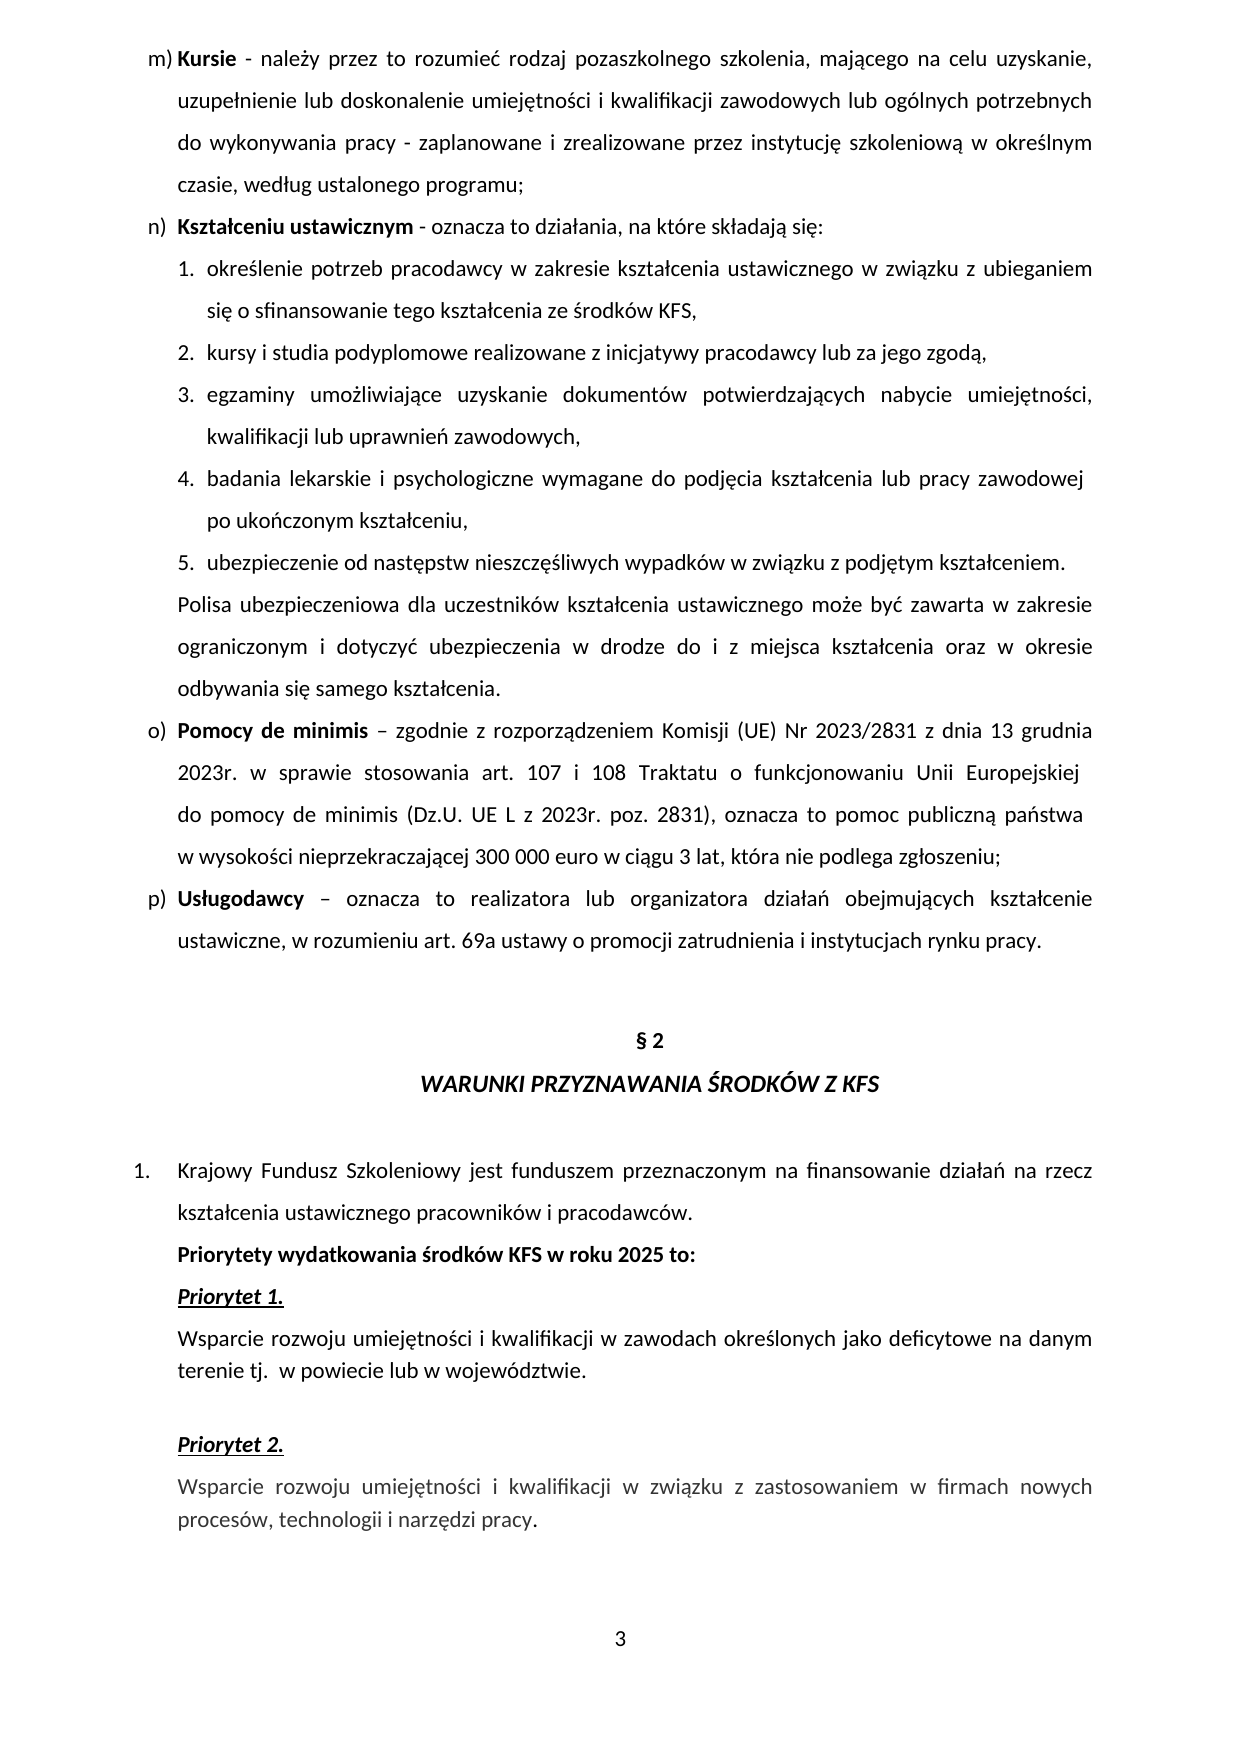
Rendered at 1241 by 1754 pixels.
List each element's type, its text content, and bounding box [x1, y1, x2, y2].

text Priorytet 2. [177, 1431, 1093, 1458]
list Krajowy Fundusz Szkoleniowy jest funduszem przeznaczonym na finansowanie działań na rzecz kształcenia ustawicznego pracowników i pracodawców. [133, 1156, 1093, 1226]
list ubezpieczenie od następstw nieszczęśliwych wypadków w związku z podjętym kształceniem. [177, 548, 1093, 576]
list Kształceniu ustawicznym - oznacza to działania, na które składają się: [148, 212, 1093, 240]
text Wsparcie rozwoju umiejętności i kwalifikacji w zawodach określonych jako deficytowe na danym terenie tj. w powiecie lub w województwie. [177, 1324, 1093, 1384]
list Pomocy de minimis – zgodnie z rozporządzeniem Komisji (UE) Nr 2023/2831 z dnia 13 grudnia 2023r. w sprawie stosowania art. 107 i 108 Traktatu o funkcjonowaniu Unii Europejskiej do pomocy de minimis (Dz.U. UE L z 2023r. poz. 2831), oznacza to pomoc publiczną państwa w wysokości nieprzekraczającej 300 000 euro w ciągu 3 lat, która nie podlega zgłoszeniu; [148, 716, 1093, 870]
list Polisa ubezpieczeniowa dla uczestników kształcenia ustawicznego może być zawarta w zakresie ograniczonym i dotyczyć ubezpieczenia w drodze do i z miejsca kształcenia oraz w okresie odbywania się samego kształcenia. [177, 590, 1093, 702]
list kursy i studia podyplomowe realizowane z inicjatywy pracodawcy lub za jego zgodą, [177, 338, 1093, 366]
list badania lekarskie i psychologiczne wymagane do podjęcia kształcenia lub pracy zawodowej po ukończonym kształceniu, [177, 464, 1093, 534]
list Kursie - należy przez to rozumieć rodzaj pozaszkolnego szkolenia, mającego na celu uzyskanie, uzupełnienie lub doskonalenie umiejętności i kwalifikacji zawodowych lub ogólnych potrzebnych do wykonywania pracy - zaplanowane i zrealizowane przez instytucję szkoleniową w określnym czasie, według ustalonego programu; [148, 44, 1093, 198]
list określenie potrzeb pracodawcy w zakresie kształcenia ustawicznego w związku z ubieganiem się o sfinansowanie tego kształcenia ze środków KFS, [177, 254, 1093, 324]
list egzaminy umożliwiające uzyskanie dokumentów potwierdzających nabycie umiejętności, kwalifikacji lub uprawnień zawodowych, [177, 380, 1093, 450]
text Priorytet 1. [177, 1282, 1093, 1310]
text Priorytety wydatkowania środków KFS w roku 2025 to: [177, 1240, 1093, 1268]
list § 2 [207, 1027, 1093, 1054]
text Wsparcie rozwoju umiejętności i kwalifikacji w związku z zastosowaniem w firmach nowych procesów, technologii i narzędzi pracy. [177, 1472, 1093, 1533]
list Usługodawcy – oznacza to realizatora lub organizatora działań obejmujących kształcenie ustawiczne, w rozumieniu art. 69a ustawy o promocji zatrudnienia i instytucjach rynku pracy. [148, 884, 1093, 954]
list WARUNKI PRZYZNAWANIA ŚRODKÓW Z KFS [207, 1068, 1093, 1099]
